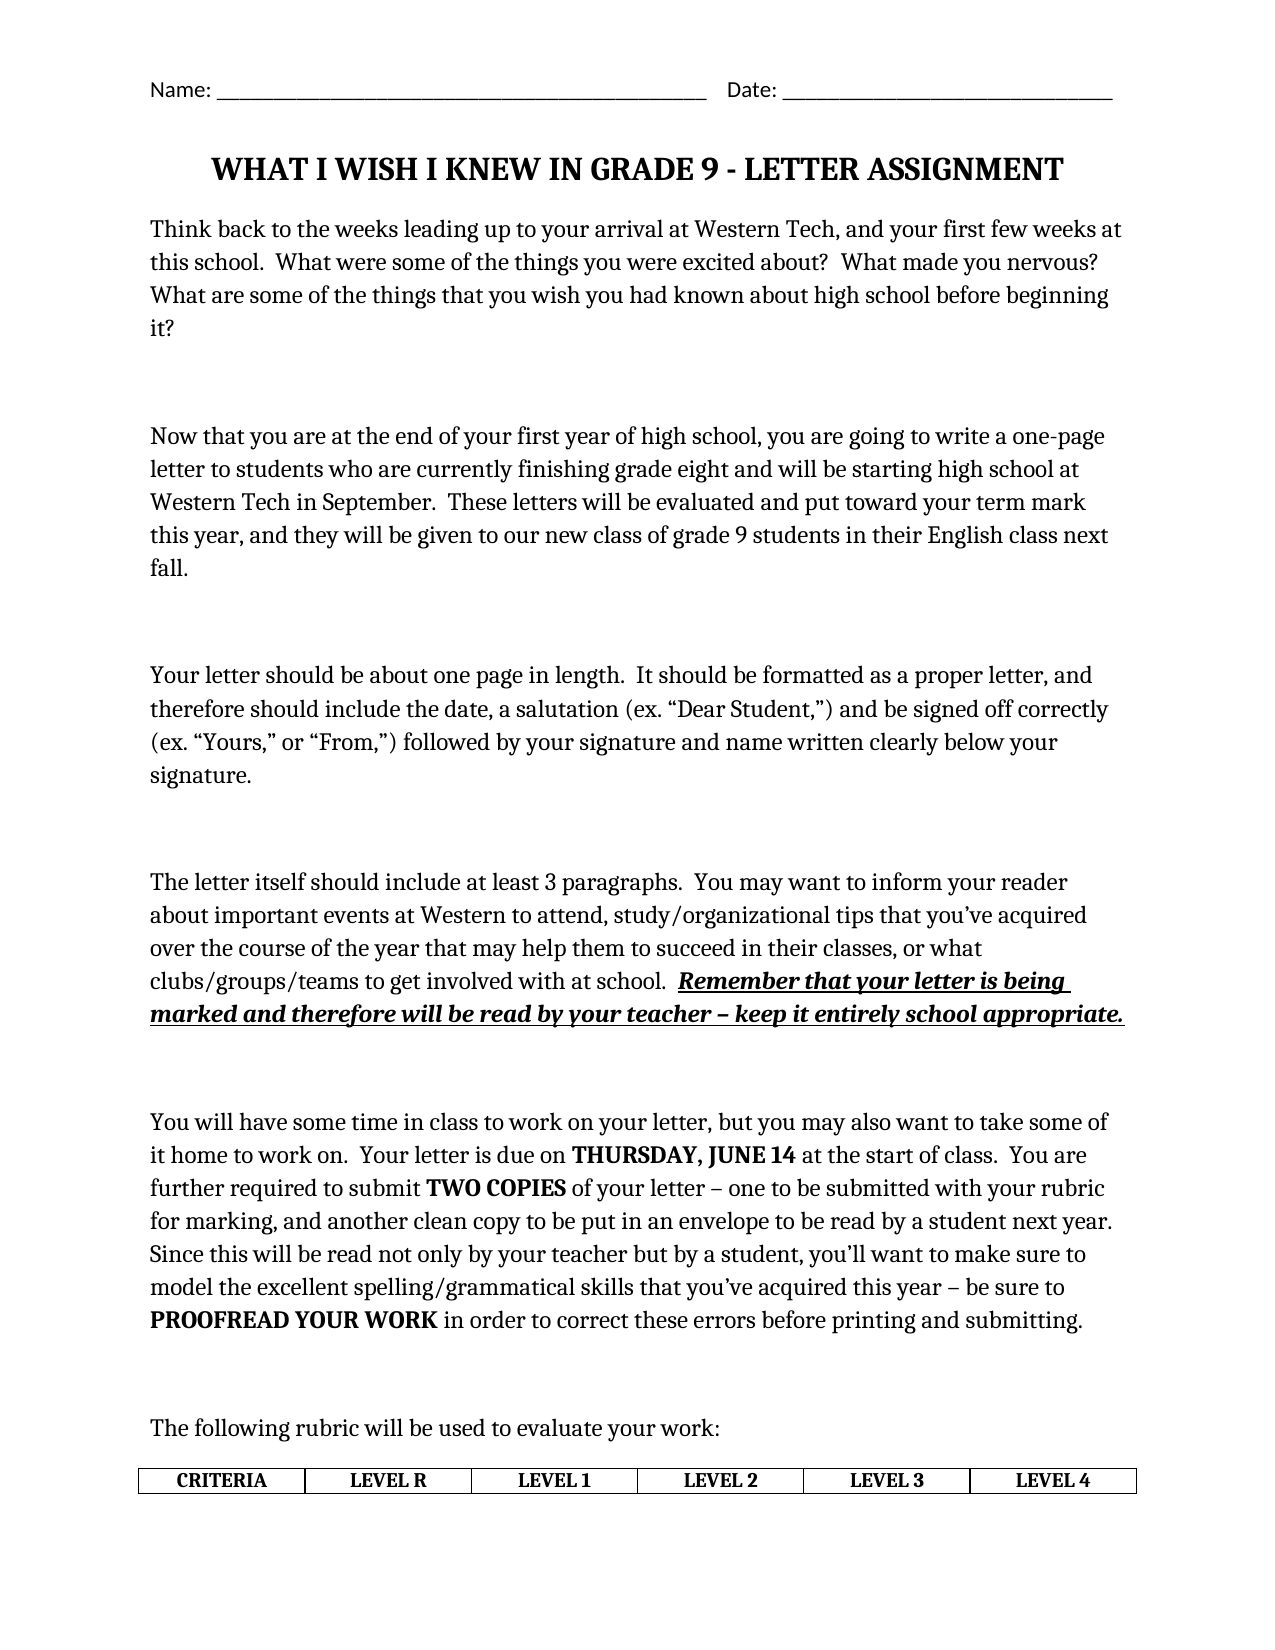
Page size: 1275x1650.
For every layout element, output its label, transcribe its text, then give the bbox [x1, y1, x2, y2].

text Think back to the weeks leading up to your arrival at Western Tech, and your first few weeks at this school. What were some of the things you were excited about? What made you nervous? What are some of the things that you wish you had known about high school before beginning it? [150, 215, 1125, 343]
text The following rubric will be used to evaluate your work: [150, 1414, 1125, 1443]
text WHAT I WISH I KNEW IN GRADE 9 - LETTER ASSIGNMENT [150, 150, 1125, 188]
text The letter itself should include at least 3 paragraphs. You may want to inform your reader about important events at Western to attend, study/organizational tips that you’ve acquired over the course of the year that may help them to succeed in their classes, or what clubs/groups/teams to get involved with at school. Remember that your letter is being marked and therefore will be read by your teacher – keep it entirely school appropriate. [150, 868, 1125, 1025]
table_header LEVEL 1 (5 MARKS) [472, 1469, 637, 1493]
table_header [971, 1469, 1136, 1493]
table_header CRITERIA [139, 1469, 304, 1493]
text Your letter should be about one page in length. It should be formatted as a proper letter, and therefore should include the date, a salutation (ex. “Dear Student,”) and be signed off correctly (ex. “Yours,” or “From,”) followed by your signature and name written clearly below your signature. [150, 661, 1125, 789]
table_header LEVEL 3 (7 MARKS) [804, 1469, 969, 1493]
text Now that you are at the end of your first year of high school, you are going to write a one-page letter to students who are currently finishing grade eight and will be starting high school at Western Tech in September. These letters will be evaluated and put toward your term mark this year, and they will be given to our new class of grade 9 students in their English class next fall. [150, 422, 1125, 582]
text You will have some time in class to work on your letter, but you may also want to take some of it home to work on. Your letter is due on THURSDAY, JUNE 14 at the start of class. You are further required to submit TWO COPIES of your letter – one to be submitted with your rubric for marking, and another clean copy to be put in an envelope to be read by a student next year. Since this will be read not only by your teacher but by a student, you’ll want to make sure to model the excellent spelling/grammatical skills that you’ve acquired this year – be sure to PROOFREAD YOUR WORK in order to correct these errors before printing and submitting. [150, 1108, 1125, 1335]
table_header LEVEL 2 (6 MARKS) [638, 1469, 803, 1493]
table_header LEVEL R (0-4 MARKS) [306, 1469, 471, 1493]
